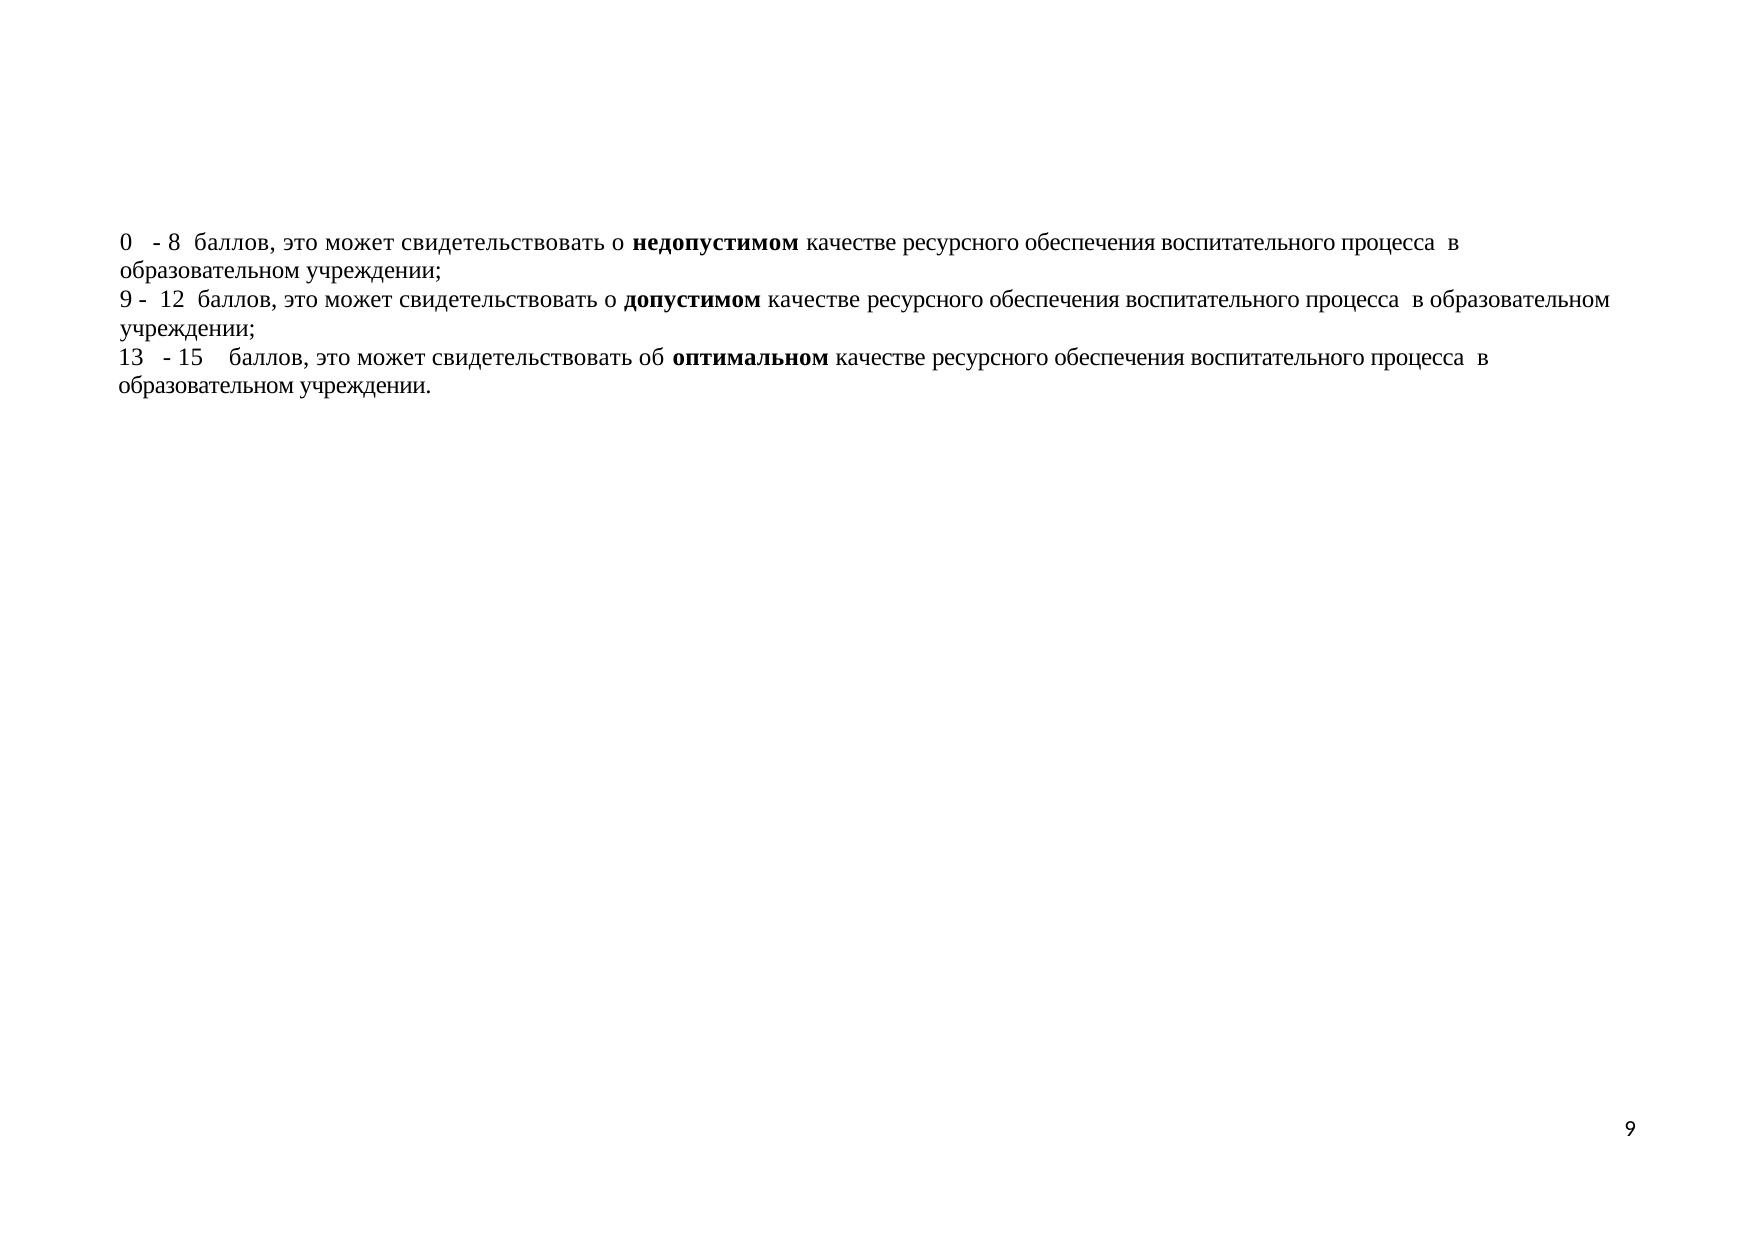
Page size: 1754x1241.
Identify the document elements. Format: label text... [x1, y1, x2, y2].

text 13 - 15 баллов, это может свидетельствовать об оптимальном качестве ресурсного обеспечения воспитательного процесса в образовательном учреждении. [118, 342, 1636, 399]
text 0 - 8 баллов, это может свидетельствовать о недопустимом качестве ресурсного обеспечения воспитательного процесса в образовательном учреждении; [119, 227, 1636, 284]
text 9 - 12 баллов, это может свидетельствовать о допустимом качестве ресурсного обеспечения воспитательного процесса в образовательном учреждении; [119, 284, 1636, 342]
